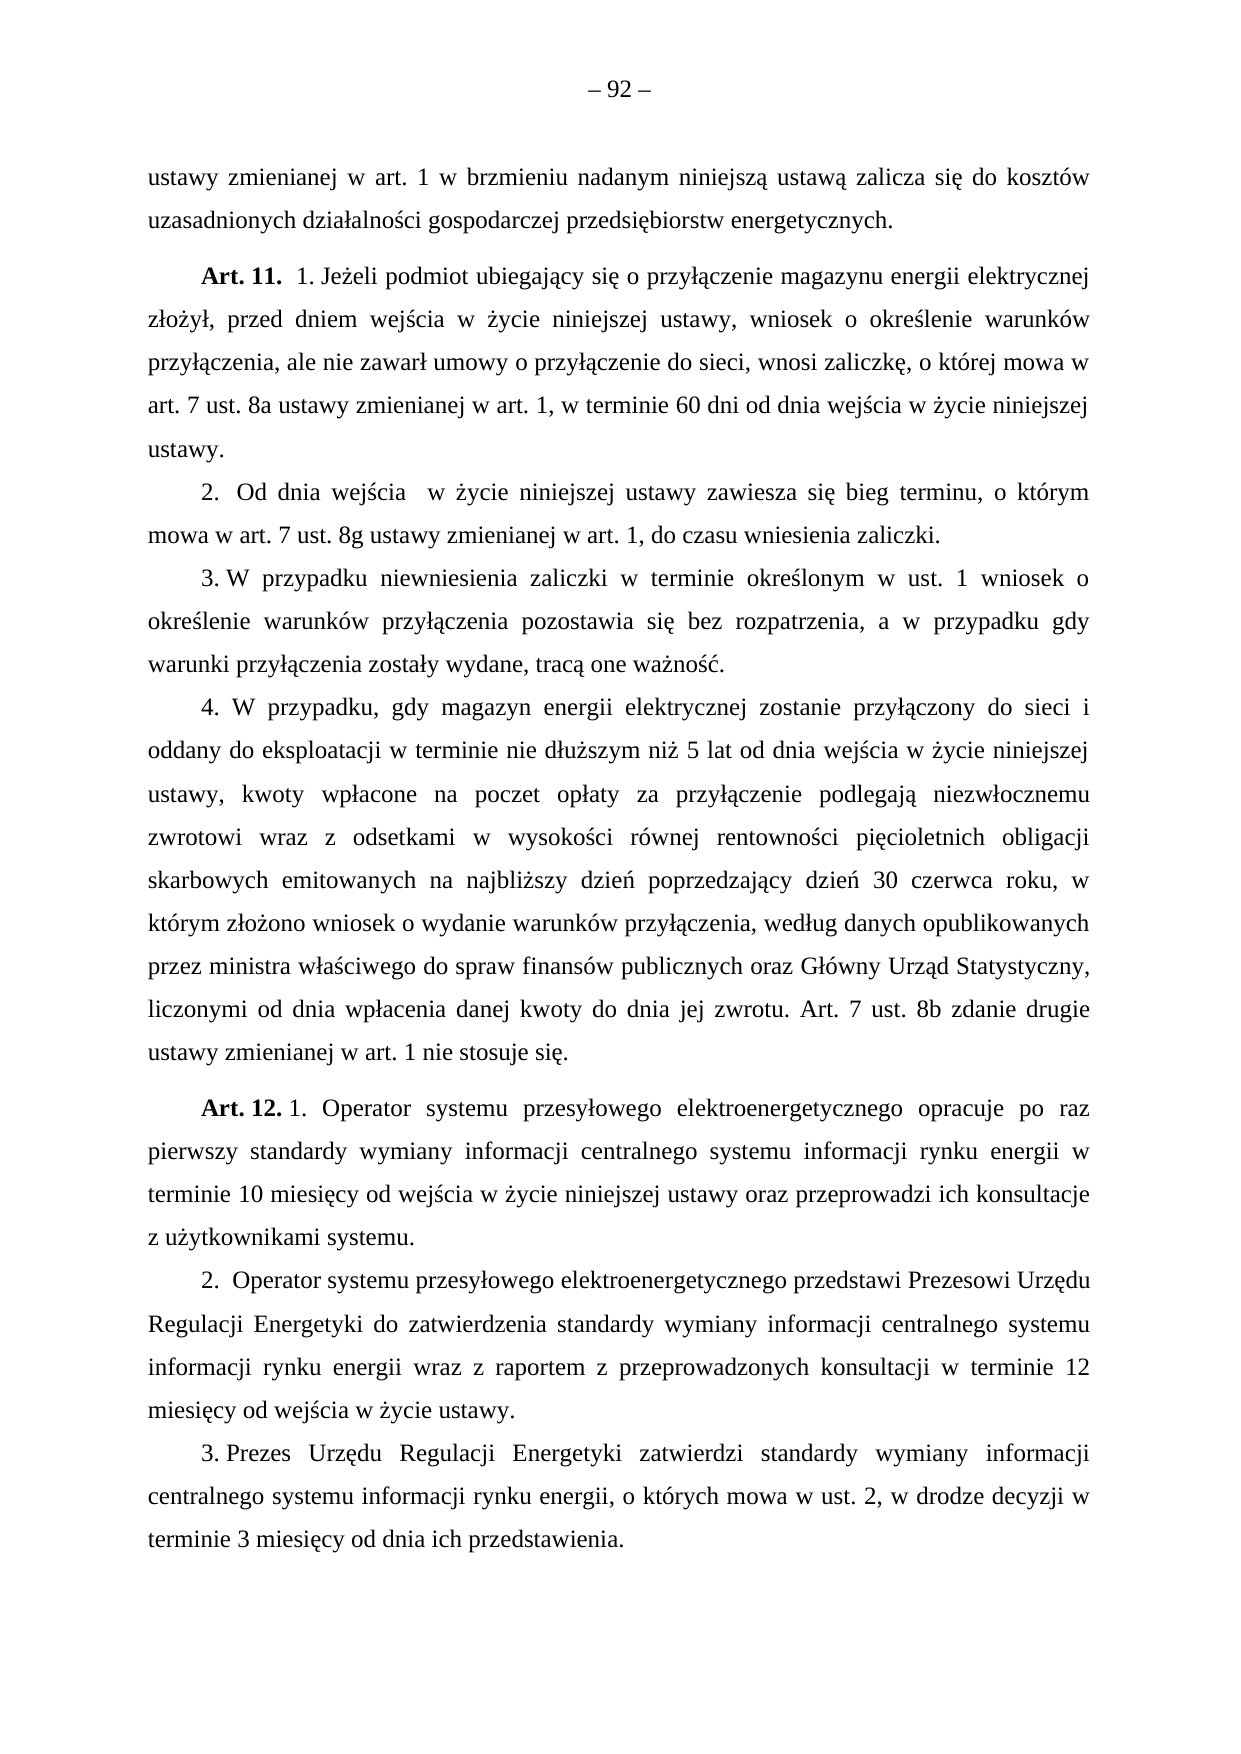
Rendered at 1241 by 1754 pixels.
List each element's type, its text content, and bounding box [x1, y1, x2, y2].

text 2. Operator systemu przesyłowego elektroenergetycznego przedstawi Prezesowi Urzędu Regulacji Energetyki do zatwierdzenia standardy wymiany informacji centralnego systemu informacji rynku energii wraz z raportem z przeprowadzonych konsultacji w terminie 12 miesięcy od wejścia w życie ustawy. [148, 1266, 1091, 1424]
text 4. W przypadku, gdy magazyn energii elektrycznej zostanie przyłączony do sieci i oddany do eksploatacji w terminie nie dłuższym niż 5 lat od dnia wejścia w życie niniejszej ustawy, kwoty wpłacone na poczet opłaty za przyłączenie podlegają niezwłocznemu zwrotowi wraz z odsetkami w wysokości równej rentowności pięcioletnich obligacji skarbowych emitowanych na najbliższy dzień poprzedzający dzień 30 czerwca roku, w którym złożono wniosek o wydanie warunków przyłączenia, według danych opublikowanych przez ministra właściwego do spraw finansów publicznych oraz Główny Urząd Statystyczny, liczonymi od dnia wpłacenia danej kwoty do dnia jej zwrotu. Art. 7 ust. 8b zdanie drugie ustawy zmienianej w art. 1 nie stosuje się. [148, 692, 1091, 1066]
text 2. Od dnia wejścia w życie niniejszej ustawy zawiesza się bieg terminu, o którym mowa w art. 7 ust. 8g ustawy zmienianej w art. 1, do czasu wniesienia zaliczki. [148, 477, 1091, 549]
text Art. 12. 1. Operator systemu przesyłowego elektroenergetycznego opracuje po raz pierwszy standardy wymiany informacji centralnego systemu informacji rynku energii w terminie 10 miesięcy od wejścia w życie niniejszej ustawy oraz przeprowadzi ich konsultacje z użytkownikami systemu. [148, 1093, 1091, 1251]
text 3. Prezes Urzędu Regulacji Energetyki zatwierdzi standardy wymiany informacji centralnego systemu informacji rynku energii, o których mowa w ust. 2, w drodze decyzji w terminie 3 miesięcy od dnia ich przedstawienia. [148, 1438, 1091, 1553]
text 3. W przypadku niewniesienia zaliczki w terminie określonym w ust. 1 wniosek o określenie warunków przyłączenia pozostawia się bez rozpatrzenia, a w przypadku gdy warunki przyłączenia zostały wydane, tracą one ważność. [148, 563, 1091, 678]
text Art. 11. 1. Jeżeli podmiot ubiegający się o przyłączenie magazynu energii elektrycznej złożył, przed dniem wejścia w życie niniejszej ustawy, wniosek o określenie warunków przyłączenia, ale nie zawarł umowy o przyłączenie do sieci, wnosi zaliczkę, o której mowa w art. 7 ust. 8a ustawy zmienianej w art. 1, w terminie 60 dni od dnia wejścia w życie niniejszej ustawy. [148, 261, 1091, 462]
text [148, 162, 1091, 234]
